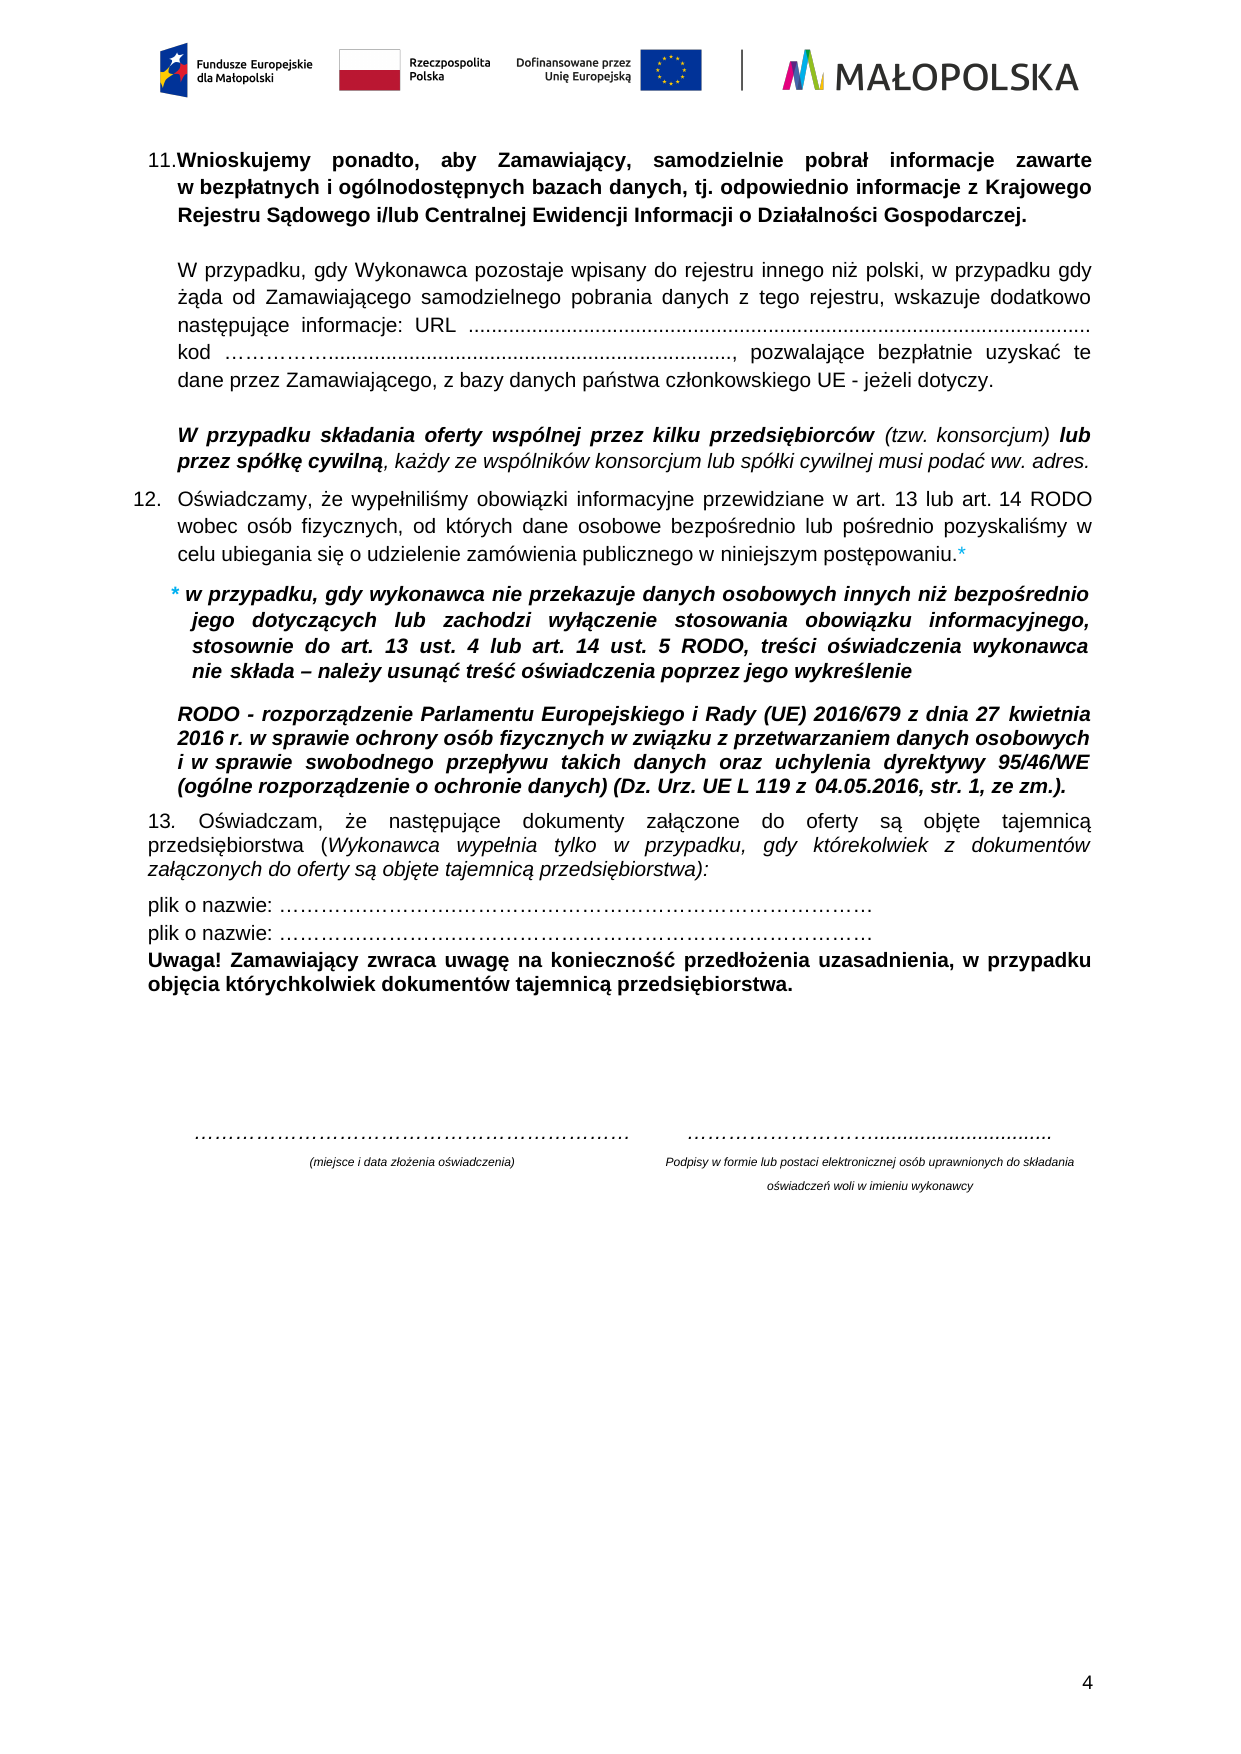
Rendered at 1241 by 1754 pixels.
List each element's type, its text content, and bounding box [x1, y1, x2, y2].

text 11.Wnioskujemy ponadto, aby Zamawiający, samodzielnie pobrał informacje zawarte w bezpłatnych i ogólnodostępnych bazach danych, tj. odpowiednio informacje z Krajowego Rejestru Sądowego i/lub Centralnej Ewidencji Informacji o Działalności Gospodarczej. [148, 148, 1093, 227]
text plik o nazwie: ………….………….…………………………………………………… [148, 921, 1093, 944]
text * w przypadku, gdy wykonawca nie przekazuje danych osobowych innych niż bezpośrednio jego dotyczących lub zachodzi wyłączenie stosowania obowiązku informacyjnego, stosownie do art. 13 ust. 4 lub art. 14 ust. 5 RODO, treści oświadczenia wykonawca nie składa – należy usunąć treść oświadczenia poprzez jego wykreślenie [171, 582, 1093, 683]
text plik o nazwie: ………….………….…………………………………………………… [148, 893, 1093, 917]
table_header ………………………............................... Podpisy w formie lub postaci elektronicznej osób uprawnionych do składania oświadczeń woli w imieniu wykonawcy [649, 1120, 1093, 1215]
text W przypadku składania oferty wspólnej przez kilku przedsiębiorców (tzw. konsorcjum) lub przez spółkę cywilną, każdy ze wspólników konsorcjum lub spółki cywilnej musi podać ww. adres. [177, 423, 1093, 472]
text Uwaga! Zamawiający zwraca uwagę na konieczność przedłożenia uzasadnienia, w przypadku objęcia którychkolwiek dokumentów tajemnicą przedsiębiorstwa. [148, 948, 1093, 996]
text 13. Oświadczam, że następujące dokumenty załączone do oferty są objęte tajemnicą przedsiębiorstwa (Wykonawca wypełnia tylko w przypadku, gdy którekolwiek z dokumentów załączonych do oferty są objęte tajemnicą przedsiębiorstwa): [148, 809, 1093, 881]
text RODO - rozporządzenie Parlamentu Europejskiego i Rady (UE) 2016/679 z dnia 27 kwietnia 2016 r. w sprawie ochrony osób fizycznych w związku z przetwarzaniem danych osobowych i w sprawie swobodnego przepływu takich danych oraz uchylenia dyrektywy 95/46/WE (ogólne rozporządzenie o ochronie danych) (Dz. Urz. UE L 119 z 04.05.2016, str. 1, ze zm.). [177, 702, 1093, 798]
table_header ……………………………………………………… (miejsce i data złożenia oświadczenia) [177, 1120, 649, 1215]
text 12. Oświadczamy, że wypełniliśmy obowiązki informacyjne przewidziane w art. 13 lub art. 14 RODO wobec osób fizycznych, od których dane osobowe bezpośrednio lub pośrednio pozyskaliśmy w celu ubiegania się o udzielenie zamówienia publicznego w niniejszym postępowaniu.* [133, 487, 1093, 566]
picture [147, 29, 1093, 111]
list W przypadku, gdy Wykonawca pozostaje wpisany do rejestru innego niż polski, w przypadku gdy żąda od Zamawiającego samodzielnego pobrania danych z tego rejestru, wskazuje dodatkowo następujące informacje: URL ............................................................................................................ kod ……………......................................................................, pozwalające bezpłatnie uzyskać te dane przez Zamawiającego, z bazy danych państwa członkowskiego UE - jeżeli dotyczy. [177, 258, 1093, 392]
